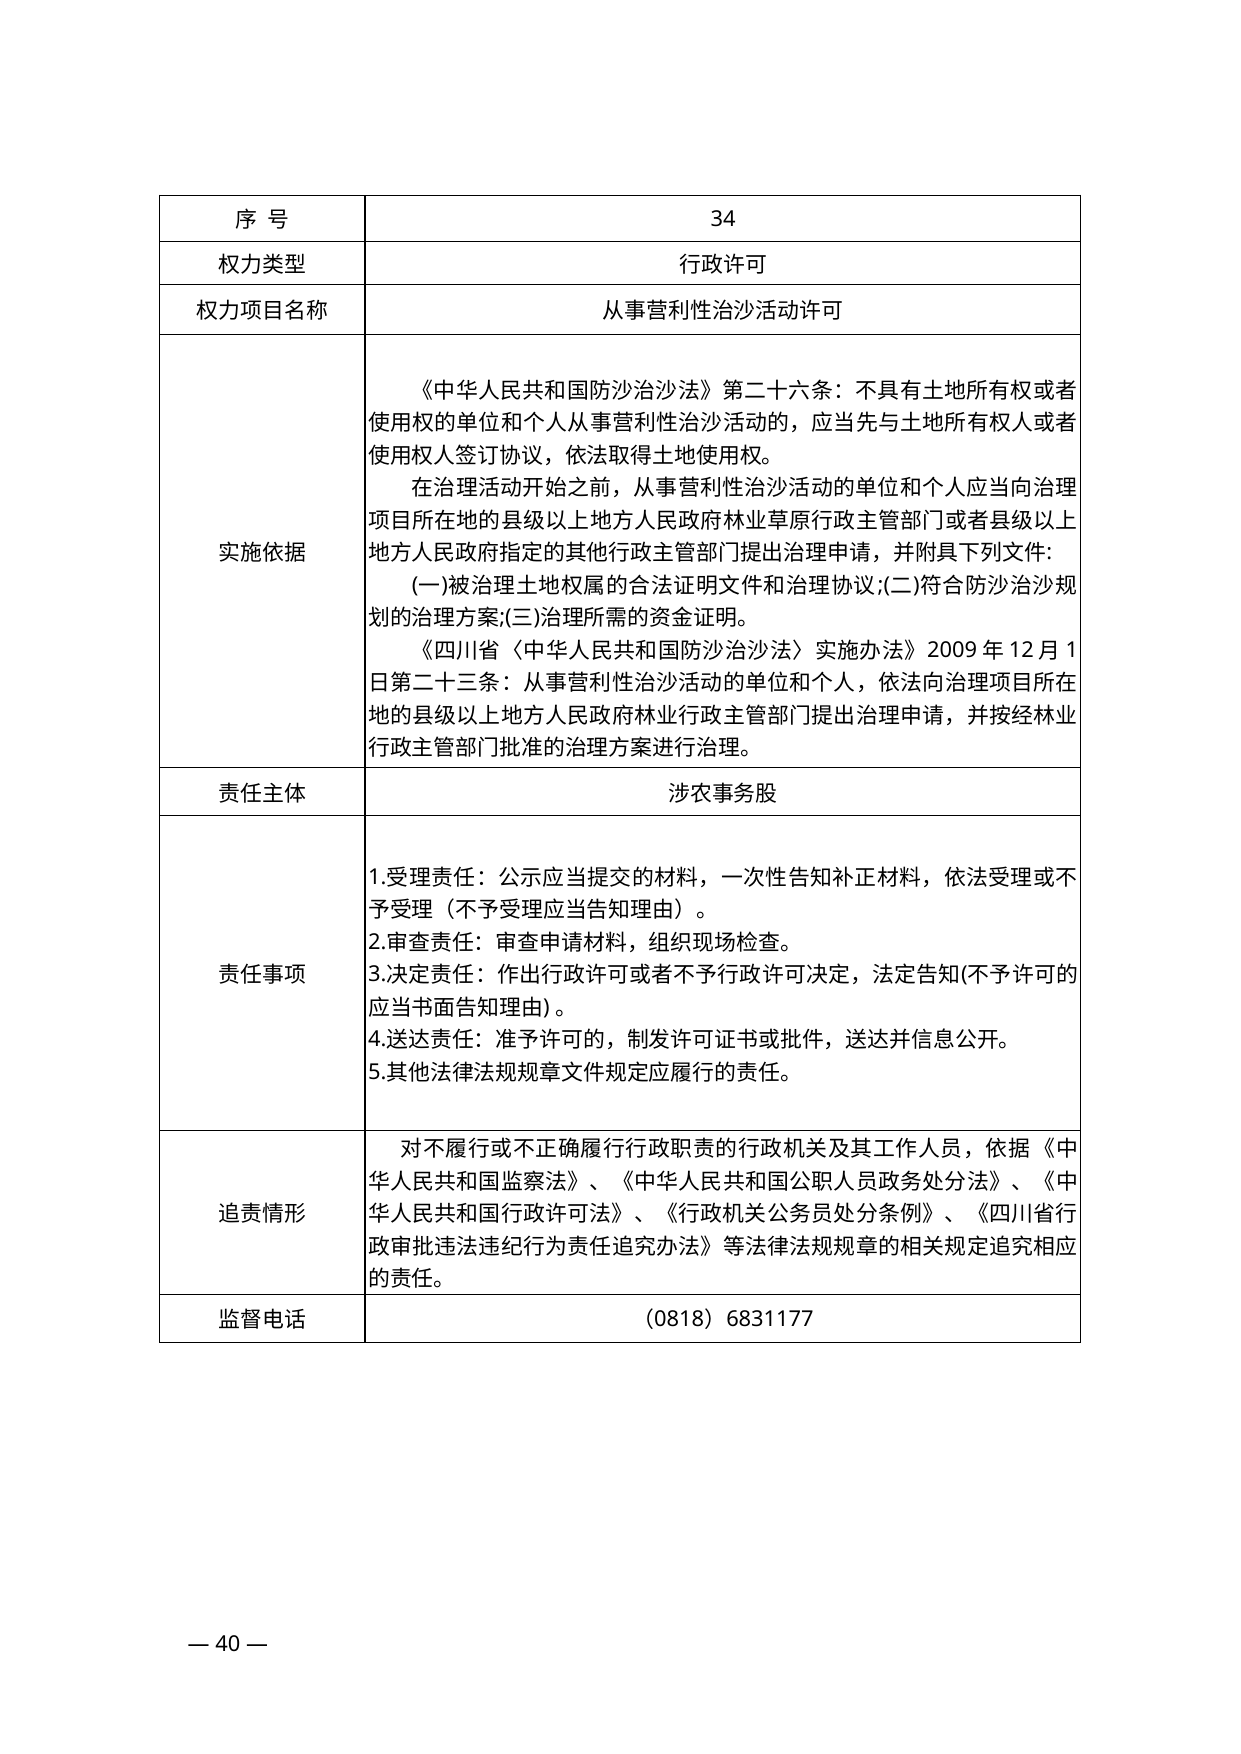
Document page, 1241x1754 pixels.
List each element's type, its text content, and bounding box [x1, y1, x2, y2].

table_cell （0818）6831177 [366, 1295, 1080, 1342]
table_cell 1.受理责任：公示应当提交的材料，一次性告知补正材料，依法受理或不予受理（不予受理应当告知理由）。 2.审查责任：审查申请材料，组织现场检查。 3.决定责任：作出行政许可或者不予行政许可决定，法定告知(不予许可的应当书面告知理由) 。 4.送达责任：准予许可的，制发许可证书或批件，送达并信息公开。 5.其他法律法规规章文件规定应履行的责任。 [366, 816, 1080, 1130]
table_header 34 [366, 196, 1080, 241]
table_cell 责任事项 [160, 816, 364, 1130]
table_cell 对不履行或不正确履行行政职责的行政机关及其工作人员，依据《中华人民共和国监察法》、《中华人民共和国公职人员政务处分法》、《中华人民共和国行政许可法》、《行政机关公务员处分条例》、《四川省行政审批违法违纪行为责任追究办法》等法律法规规章的相关规定追究相应的责任。 [366, 1131, 1080, 1293]
table_cell 行政许可 [366, 242, 1080, 284]
table_cell 责任主体 [160, 768, 364, 815]
table_cell 从事营利性治沙活动许可 [366, 285, 1080, 334]
table_cell 涉农事务股 [366, 768, 1080, 815]
table_cell 《中华人民共和国防沙治沙法》第二十六条：不具有土地所有权或者使用权的单位和个人从事营利性治沙活动的，应当先与土地所有权人或者使用权人签订协议，依法取得土地使用权。 在治理活动开始之前，从事营利性治沙活动的单位和个人应当向治理项目所在地的县级以上地方人民政府林业草原行政主管部门或者县级以上地方人民政府指定的其他行政主管部门提出治理申请，并附具下列文件: (一)被治理土地权属的合法证明文件和治理协议;(二)符合防沙治沙规划的治理方案;(三)治理所需的资金证明。 《四川省〈中华人民共和国防沙治沙法〉实施办法》2009年12月1日第二十三条：从事营利性治沙活动的单位和个人，依法向治理项目所在地的县级以上地方人民政府林业行政主管部门提出治理申请，并按经林业行政主管部门批准的治理方案进行治理。 [366, 335, 1080, 767]
table_cell 监督电话 [160, 1295, 364, 1342]
table_cell 追责情形 [160, 1131, 364, 1293]
table_header 序 号 [160, 196, 364, 241]
table_cell 权力项目名称 [160, 285, 364, 334]
table_cell 实施依据 [160, 335, 364, 767]
table_cell 权力类型 [160, 242, 364, 284]
